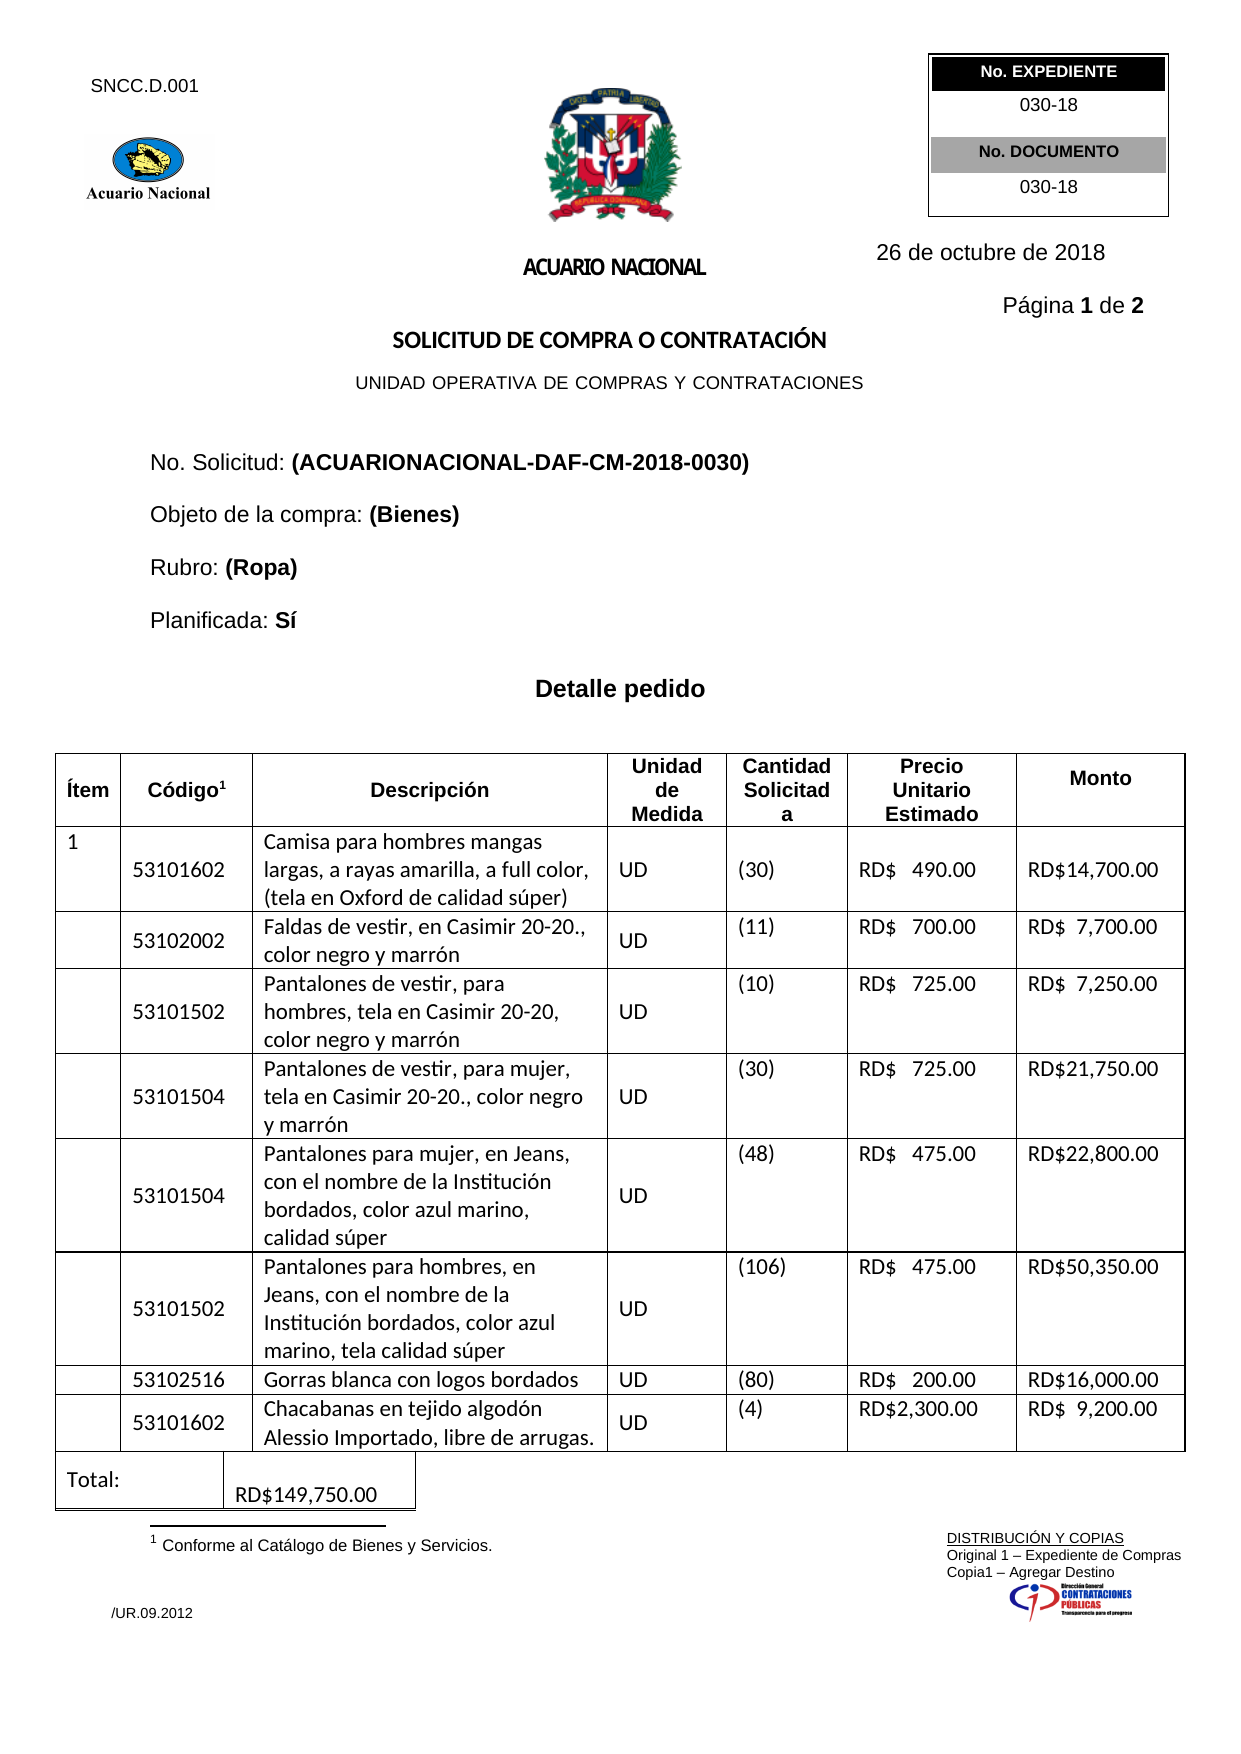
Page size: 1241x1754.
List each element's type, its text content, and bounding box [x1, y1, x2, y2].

table_cell [56, 1395, 120, 1451]
text Planificada: [150, 607, 1090, 633]
table_cell (80) [727, 1366, 847, 1393]
table_cell RD$ 475.00 [848, 1139, 1016, 1251]
table_cell RD$ 475.00 [848, 1253, 1016, 1364]
text Detalle pedido [150, 674, 1090, 703]
table_cell RD$2,300.00 [848, 1395, 1016, 1451]
table_header Monto [1017, 754, 1184, 826]
table_cell 53101504 [121, 1054, 252, 1138]
picture [544, 88, 682, 222]
table_cell UD [608, 1054, 726, 1138]
table_cell UD [608, 1395, 726, 1451]
table_cell UD [608, 1366, 726, 1393]
text Objeto de la compra: [150, 501, 1090, 528]
table_cell Chacabanas en tejido algodón Alessio Importado, libre de arrugas. [253, 1395, 607, 1451]
text No. Solicitud: [150, 449, 1090, 475]
table_cell 53102516 [121, 1366, 252, 1393]
table_cell Pantalones para hombres, en Jeans, con el nombre de la Institución bordados, color azul marino, tela calidad súper [253, 1253, 607, 1364]
table_cell 1 [56, 827, 120, 911]
text Rubro: [150, 554, 1090, 580]
table_cell RD$ 9,200.00 [1017, 1395, 1184, 1451]
table_cell Pantalones para mujer, en Jeans, con el nombre de la Institución bordados, color azul marino, calidad súper [253, 1139, 607, 1251]
table_cell UD [608, 1139, 726, 1251]
table_cell Gorras blanca con logos bordados [253, 1366, 607, 1393]
table_cell RD$ 700.00 [848, 912, 1016, 968]
picture [1009, 1583, 1132, 1622]
table_cell RD$ 725.00 [848, 1054, 1016, 1138]
table_cell UD [608, 912, 726, 968]
table_header Unidad de Medida [608, 754, 726, 826]
table_cell Pantalones de vestir, para mujer, tela en Casimir 20-20., color negro y marrón [253, 1054, 607, 1138]
table_header Ítem [56, 754, 120, 826]
table_cell RD$ 725.00 [848, 969, 1016, 1053]
table_cell 53101502 [121, 1253, 252, 1364]
table_cell [56, 1253, 120, 1364]
table_cell Camisa para hombres mangas largas, a rayas amarilla, a full color, (tela en Oxford de calidad súper) [253, 827, 607, 911]
table_header Descripción [253, 754, 607, 826]
table_cell [56, 1139, 120, 1251]
table_cell RD$ 7,250.00 [1017, 969, 1184, 1053]
table_cell 53102002 [121, 912, 252, 968]
table_cell RD$16,000.00 [1017, 1366, 1184, 1393]
table_cell 53101602 [121, 827, 252, 911]
table_cell 53101502 [121, 969, 252, 1053]
table_cell (11) [727, 912, 847, 968]
table_cell RD$21,750.00 [1017, 1054, 1184, 1138]
table_cell (30) [727, 1054, 847, 1138]
table_cell (48) [727, 1139, 847, 1251]
table_cell RD$50,350.00 [1017, 1253, 1184, 1364]
table_cell [56, 1054, 120, 1138]
table_cell RD$ 7,700.00 [1017, 912, 1184, 968]
picture [83, 134, 215, 210]
table_cell 53101504 [121, 1139, 252, 1251]
table_cell UD [608, 969, 726, 1053]
table_header Cantidad Solicitada [727, 754, 847, 826]
table_cell 53101602 [121, 1395, 252, 1451]
table_header Precio Unitario Estimado [848, 754, 1016, 826]
table_header Código [121, 754, 252, 826]
table_cell (106) [727, 1253, 847, 1364]
table_cell [56, 912, 120, 968]
table_cell (10) [727, 969, 847, 1053]
table_cell (4) [727, 1395, 847, 1451]
table_cell RD$ 200.00 [848, 1366, 1016, 1393]
table_cell Pantalones de vestir, para hombres, tela en Casimir 20-20, color negro y marrón [253, 969, 607, 1053]
table_cell [56, 1366, 120, 1393]
table_cell Faldas de vestir, en Casimir 20-20., color negro y marrón [253, 912, 607, 968]
table_cell RD$22,800.00 [1017, 1139, 1184, 1251]
table_cell [56, 969, 120, 1053]
table_cell UD [608, 1253, 726, 1364]
table_cell Total: [56, 1452, 223, 1508]
